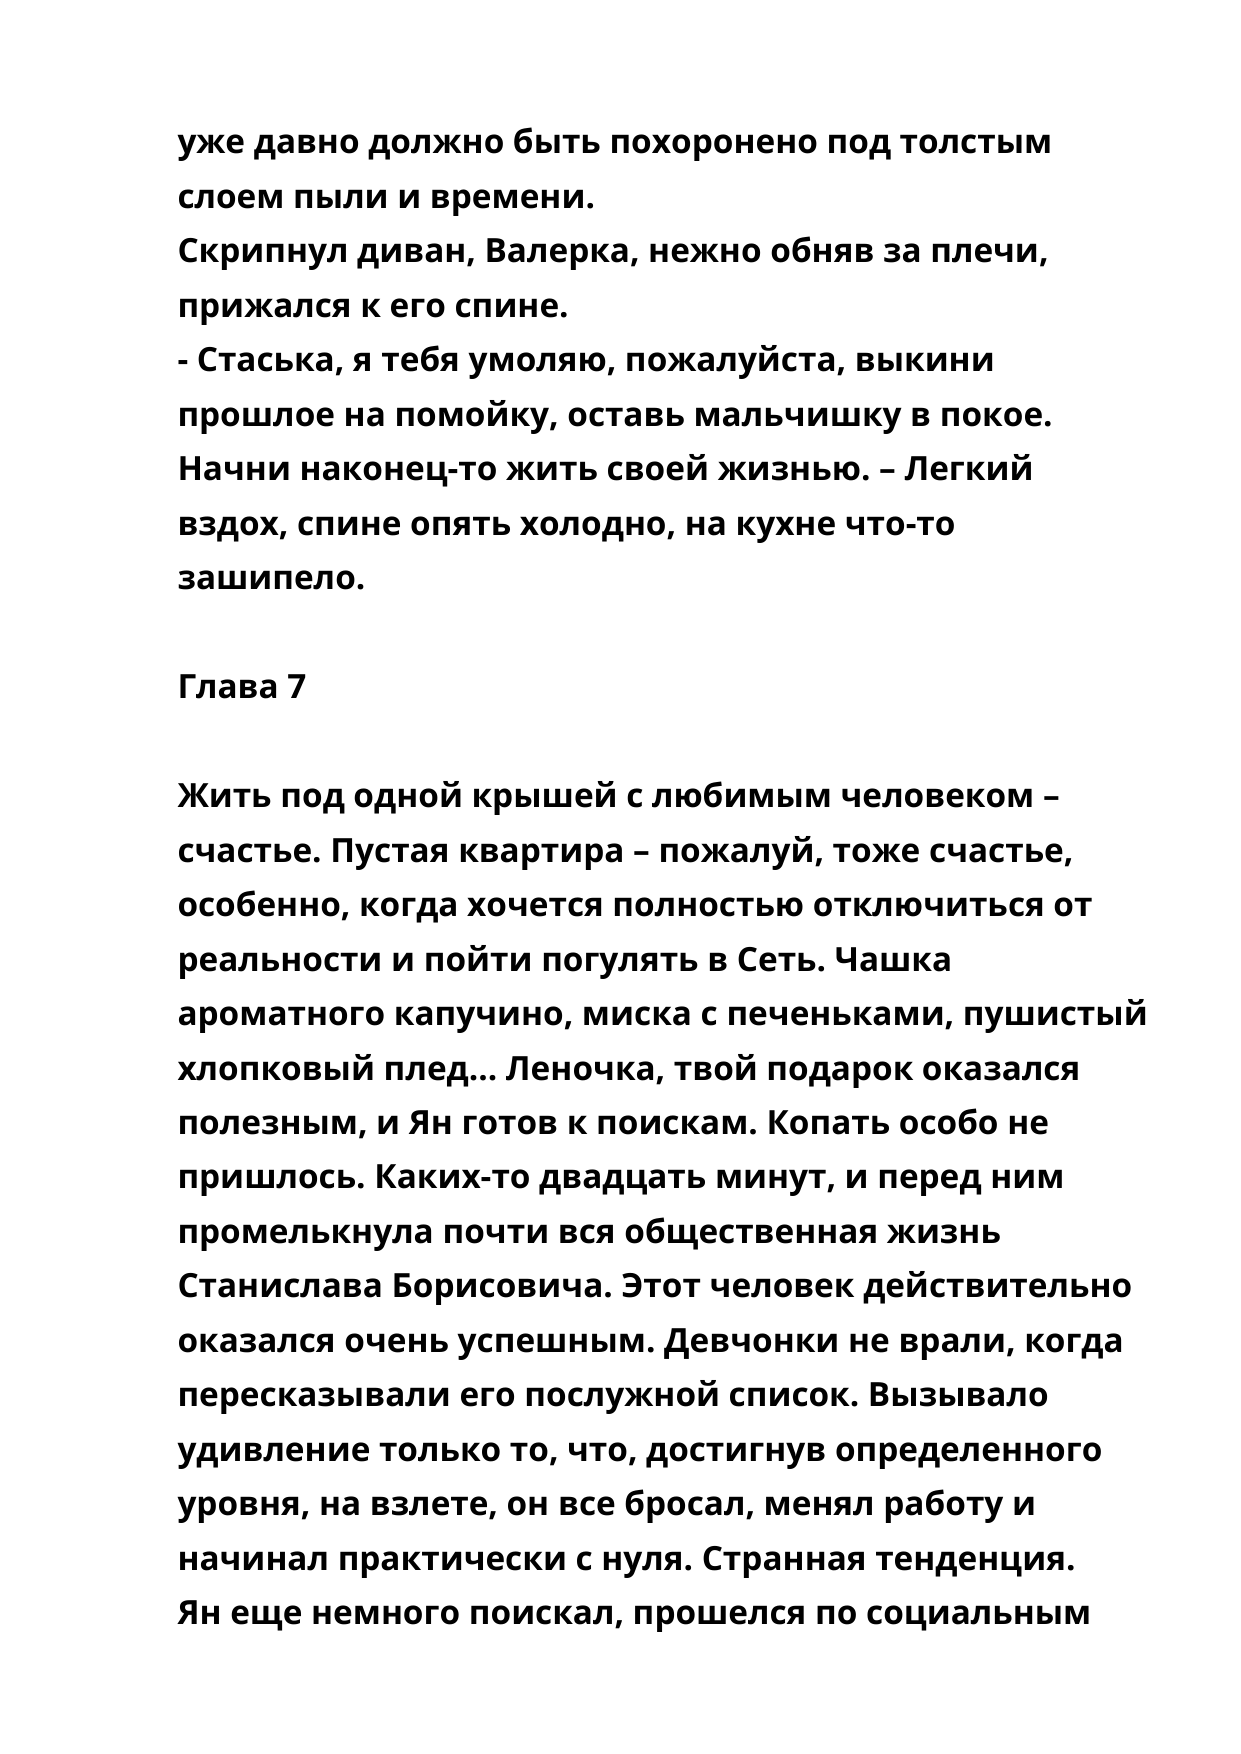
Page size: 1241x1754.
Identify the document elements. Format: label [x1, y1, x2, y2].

text [177, 118, 1152, 1634]
